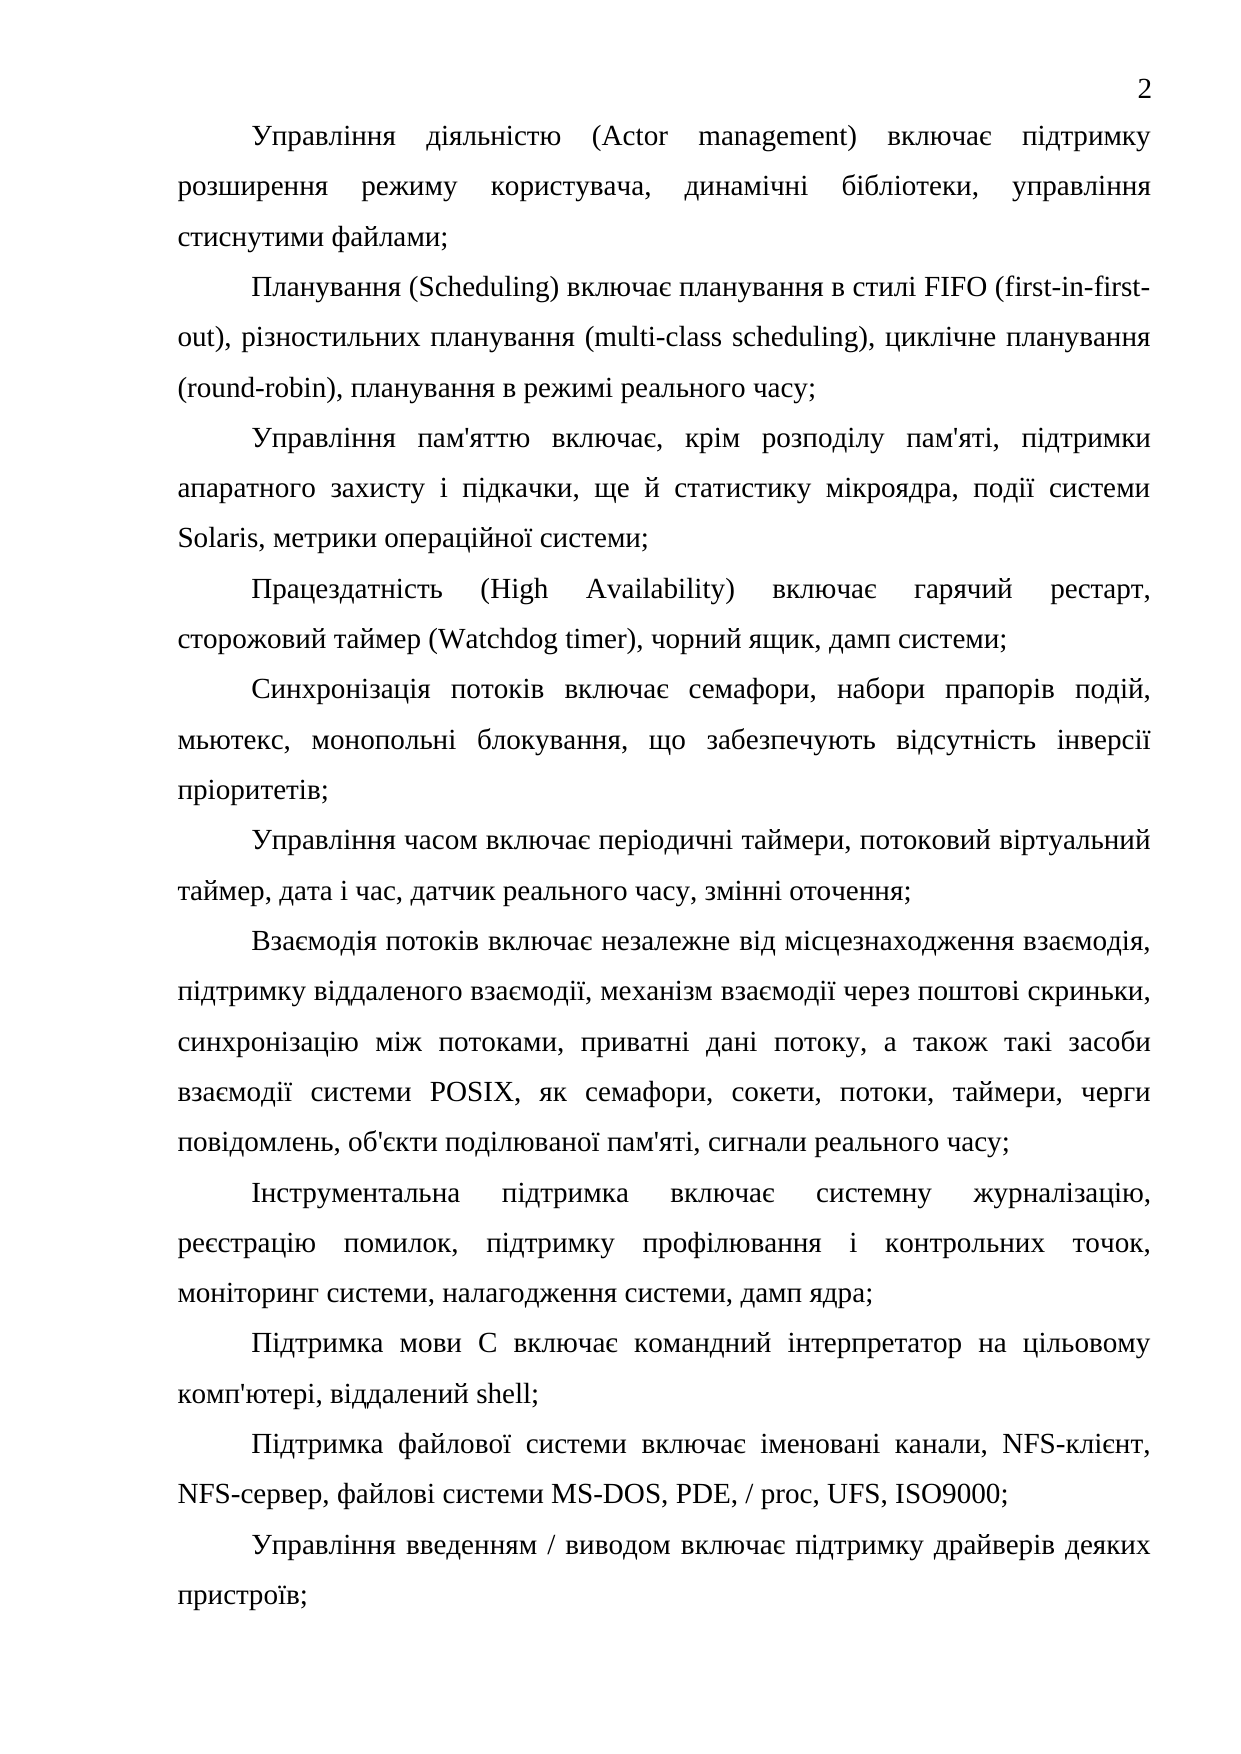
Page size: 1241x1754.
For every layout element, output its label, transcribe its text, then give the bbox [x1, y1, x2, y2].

text Підтримка мови C включає командний інтерпретатор на цільовому комп'ютері, віддалений shell; [177, 1326, 1152, 1409]
text Працездатність (High Availability) включає гарячий рестарт, сторожовий таймер (Watchdog timer), чорний ящик, дамп системи; [177, 571, 1152, 655]
text Управління діяльністю (Actor management) включає підтримку розширення режиму користувача, динамічні бібліотеки, управління стиснутими файлами; [177, 118, 1152, 252]
text Взаємодія потоків включає незалежне від місцезнаходження взаємодія, підтримку віддаленого взаємодії, механізм взаємодії через поштові скриньки, синхронізацію між потоками, приватні дані потоку, а також такі засоби взаємодії системи POSIX, як семафори, сокети, потоки, таймери, черги повідомлень, об'єкти поділюваної пам'яті, сигнали реального часу; [177, 923, 1152, 1158]
text Інструментальна підтримка включає системну журналізацію, реєстрацію помилок, підтримку профілювання і контрольних точок, моніторинг системи, налагодження системи, дамп ядра; [177, 1175, 1152, 1309]
text Планування (Scheduling) включає планування в стилі FIFO (first-in-first-out), різностильних планування (multi-class scheduling), циклічне планування (round-robin), планування в режимі реального часу; [177, 269, 1152, 403]
text Підтримка файлової системи включає іменовані канали, NFS-клієнт, NFS-сервер, файлові системи MS-DOS, PDE, / proc, UFS, ISO9000; [177, 1426, 1152, 1510]
text Управління пам'яттю включає, крім розподілу пам'яті, підтримки апаратного захисту і підкачки, ще й статистику мікроядра, події системи Solaris, метрики операційної системи; [177, 420, 1152, 554]
text Синхронізація потоків включає семафори, набори прапорів подій, мьютекс, монопольні блокування, що забезпечують відсутність інверсії пріоритетів; [177, 672, 1152, 806]
text Управління введенням / виводом включає підтримку драйверів деяких пристроїв; [177, 1527, 1152, 1611]
text Управління часом включає періодичні таймери, потоковий віртуальний таймер, дата і час, датчик реального часу, змінні оточення; [177, 822, 1152, 906]
